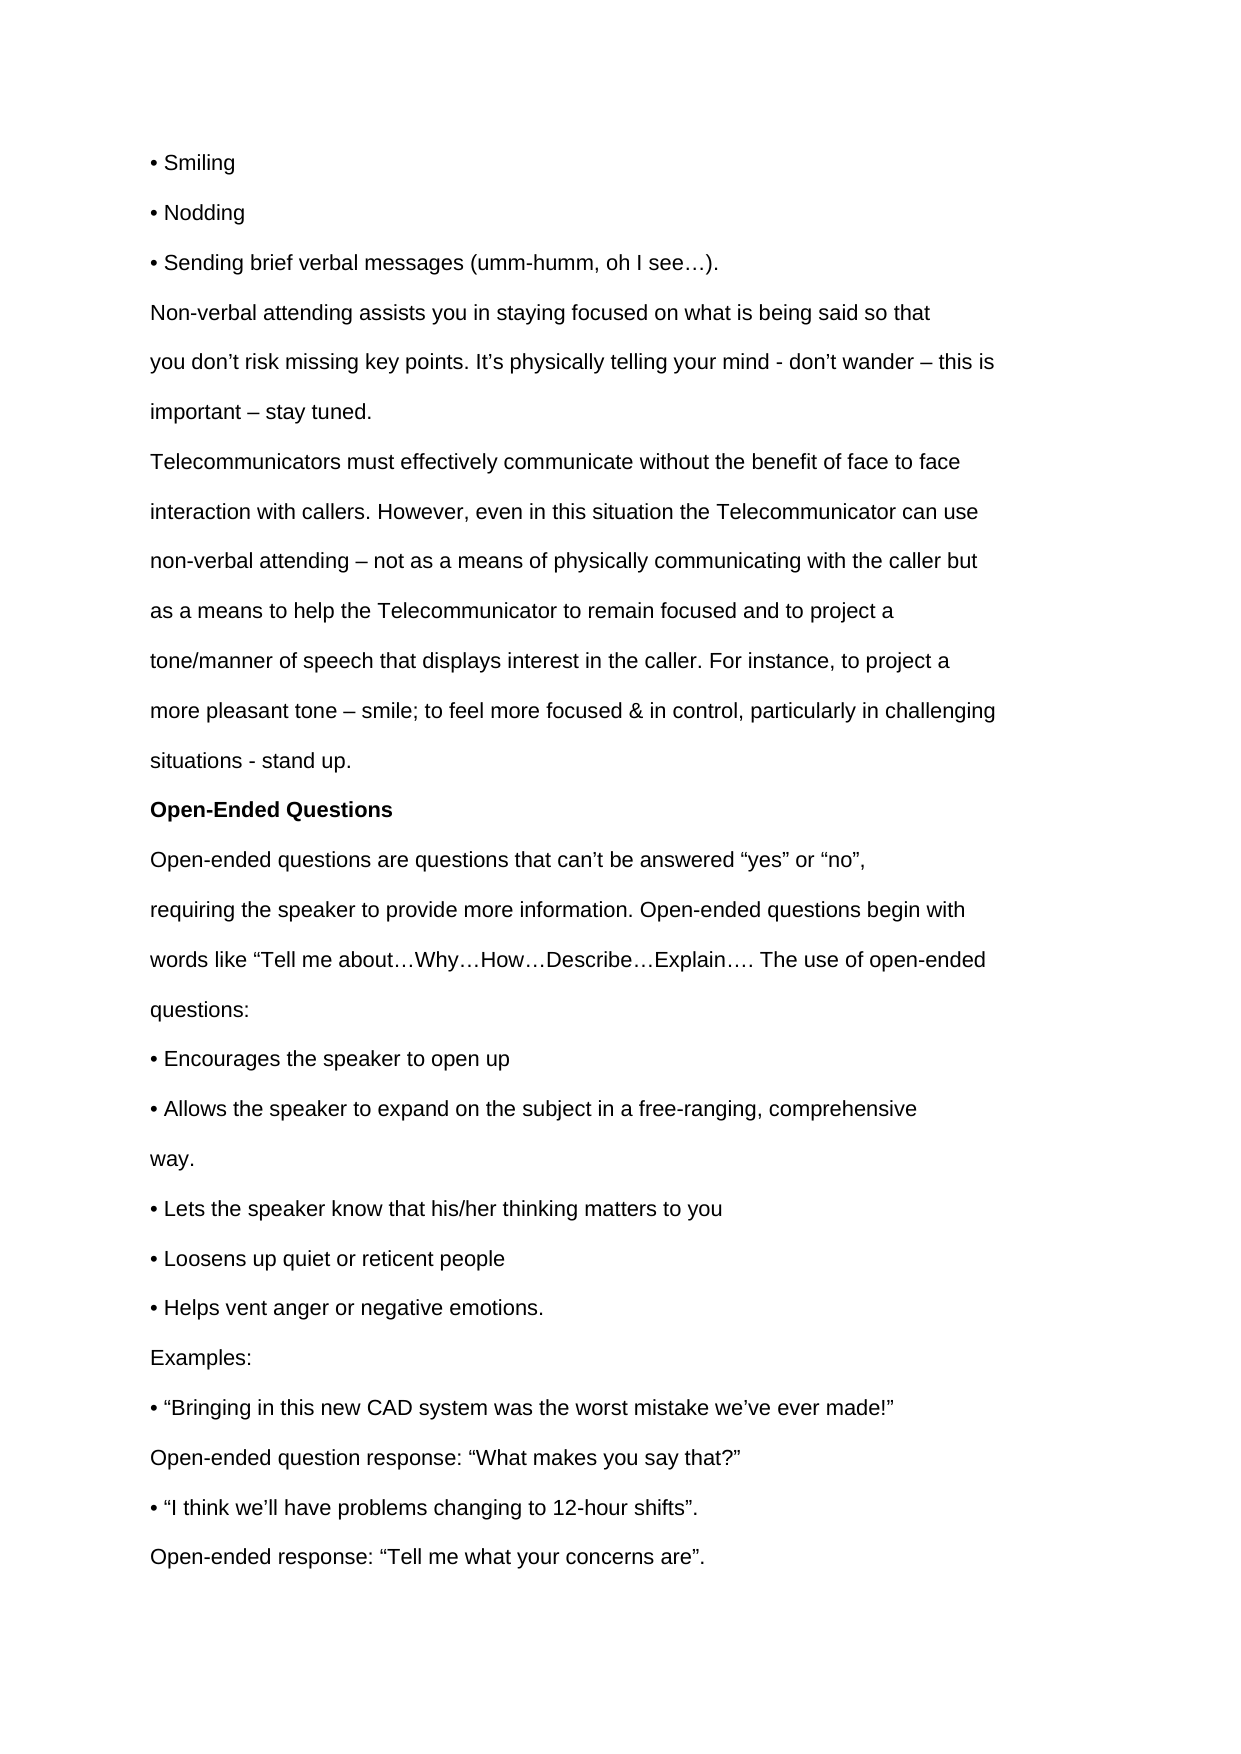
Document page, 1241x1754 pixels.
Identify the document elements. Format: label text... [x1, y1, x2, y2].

text Telecommunicators must effectively communicate without the benefit of face to face [150, 449, 1090, 474]
text tone/manner of speech that displays interest in the caller. For instance, to project a [150, 648, 1090, 673]
text words like “Tell me about…Why…How…Describe…Explain…. The use of open-ended [150, 947, 1090, 972]
text • Smiling [150, 150, 1090, 175]
text interaction with callers. However, even in this situation the Telecommunicator can use [150, 498, 1090, 524]
text questions: [150, 996, 1090, 1022]
text Examples: [150, 1345, 1090, 1370]
text as a means to help the Telecommunicator to remain focused and to project a [150, 598, 1090, 623]
text • “Bringing in this new CAD system was the worst mistake we’ve ever made!” [150, 1395, 1090, 1420]
text you don’t risk missing key points. It’s physically telling your mind - don’t wander – this is [150, 349, 1090, 374]
text • Sending brief verbal messages (umm-humm, oh I see…). [150, 249, 1090, 275]
text Open-ended response: “Tell me what your concerns are”. [150, 1544, 1090, 1569]
text situations - stand up. [150, 747, 1090, 773]
text Open-Ended Questions [150, 797, 1090, 822]
text • Encourages the speaker to open up [150, 1046, 1090, 1071]
text • Nodding [150, 200, 1090, 225]
text requiring the speaker to provide more information. Open-ended questions begin with [150, 897, 1090, 922]
text • “I think we’ll have problems changing to 12-hour shifts”. [150, 1494, 1090, 1519]
text more pleasant tone – smile; to feel more focused & in control, particularly in challenging [150, 698, 1090, 723]
text important – stay tuned. [150, 399, 1090, 424]
text • Loosens up quiet or reticent people [150, 1245, 1090, 1271]
text non-verbal attending – not as a means of physically communicating with the caller but [150, 548, 1090, 573]
text Open-ended questions are questions that can’t be answered “yes” or “no”, [150, 847, 1090, 872]
text way. [150, 1146, 1090, 1171]
text Non-verbal attending assists you in staying focused on what is being said so that [150, 299, 1090, 324]
text • Helps vent anger or negative emotions. [150, 1295, 1090, 1320]
text • Allows the speaker to expand on the subject in a free-ranging, comprehensive [150, 1096, 1090, 1121]
text Open-ended question response: “What makes you say that?” [150, 1444, 1090, 1470]
text • Lets the speaker know that his/her thinking matters to you [150, 1196, 1090, 1221]
